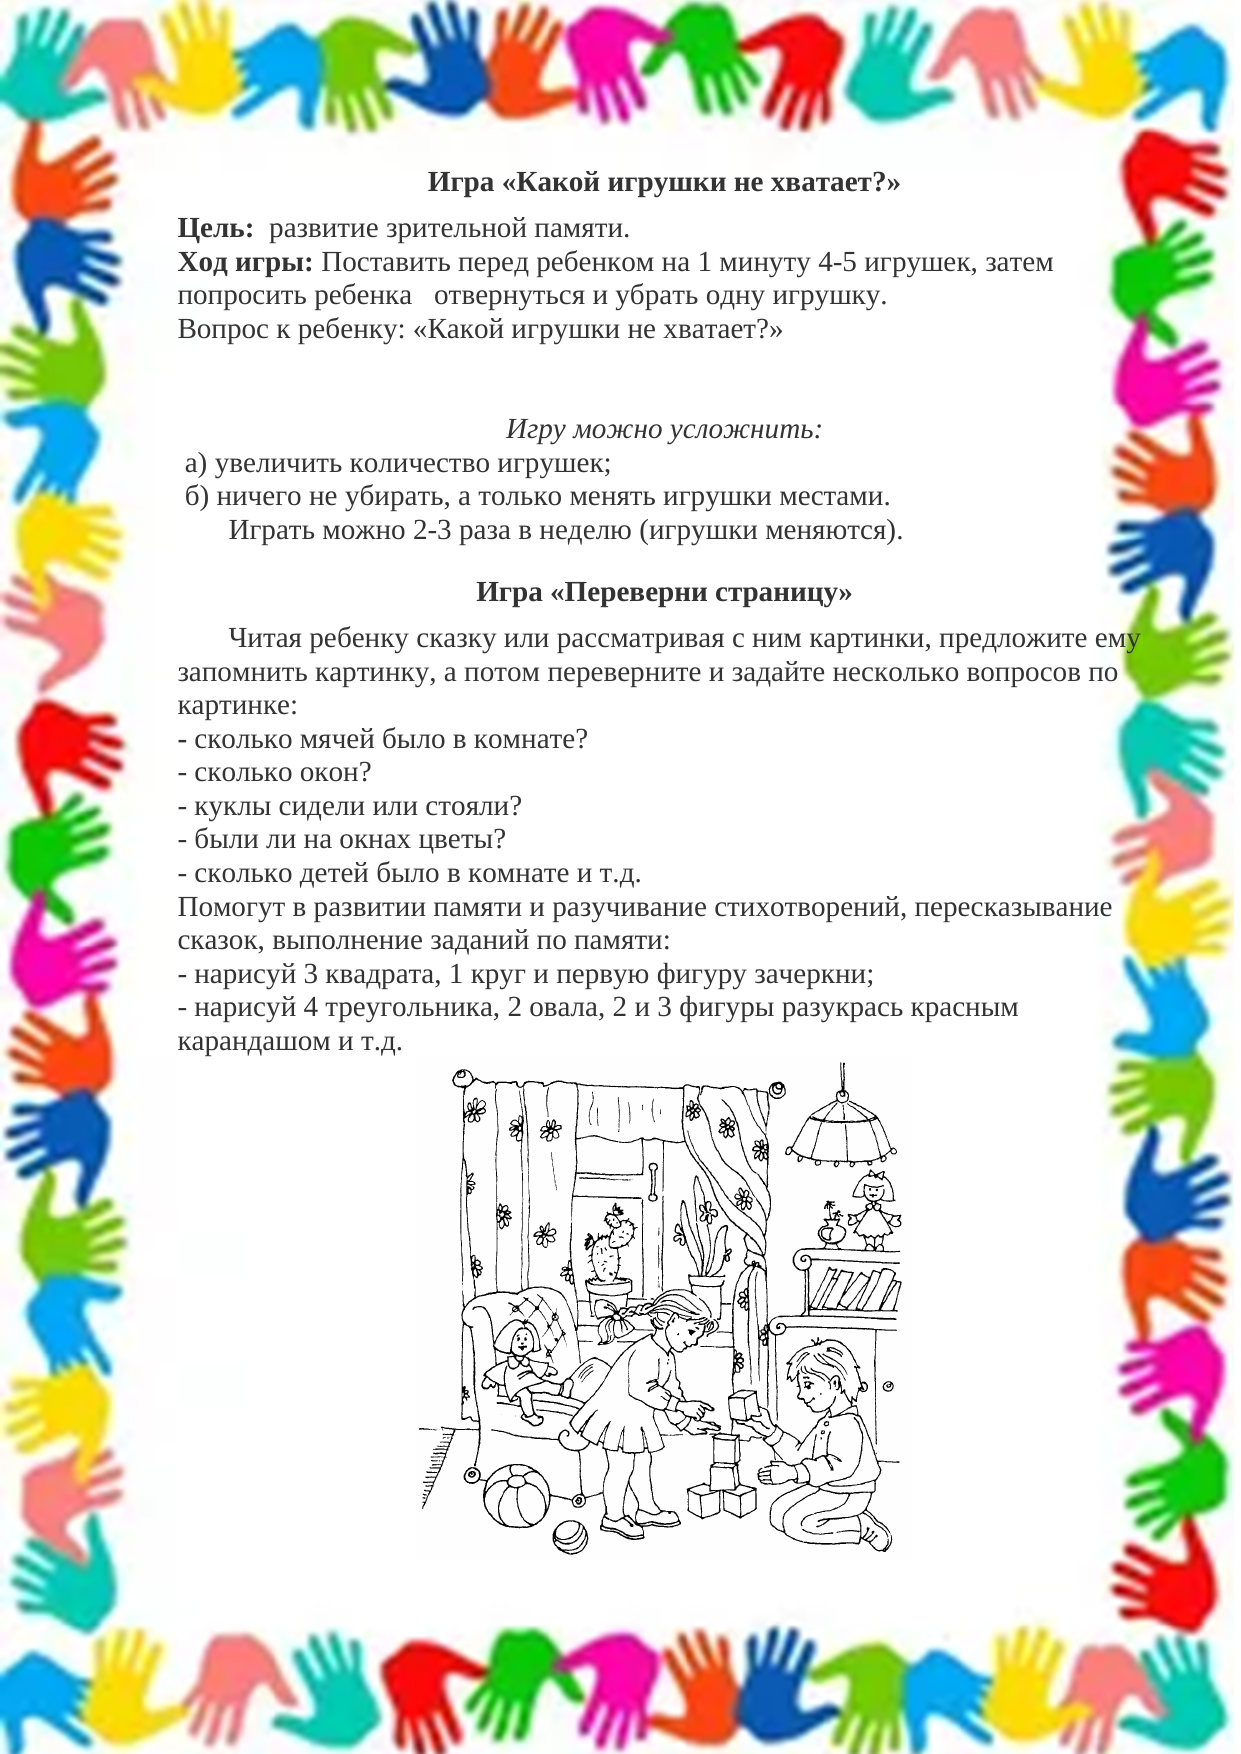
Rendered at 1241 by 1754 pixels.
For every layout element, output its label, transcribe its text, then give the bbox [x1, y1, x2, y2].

text б) ничего не убирать, а только менять игрушки местами. [177, 478, 1152, 512]
text - сколько окон? [177, 754, 1152, 788]
text Игру можно усложнить: [177, 411, 1152, 445]
text Читая ребенку сказку или рассматривая с ним картинки, предложите ему запомнить картинку, а потом переверните и задайте несколько вопросов по картинке: [177, 620, 1152, 721]
text Вопрос к ребенку: «Какой игрушки не хватает?» [177, 311, 1152, 344]
text Игра «Какой игрушки не хватает?» [177, 164, 1152, 198]
text Цель: развитие зрительной памяти. [177, 210, 1152, 244]
text - были ли на окнах цветы? [177, 822, 1152, 855]
text Помогут в развитии памяти и разучивание стихотворений, пересказывание сказок, выполнение заданий по памяти: [177, 889, 1152, 956]
text а) увеличить количество игрушек; [177, 445, 1152, 478]
text - нарисуй 4 треугольника, 2 овала, 2 и 3 фигуры разукрась красным карандашом и т.д. [177, 989, 1152, 1056]
text - сколько мячей было в комнате? [177, 721, 1152, 754]
text Ход игры: Поставить перед ребенком на 1 минуту 4-5 игрушек, затем попросить ребенка отвернуться и убрать одну игрушку. [177, 244, 1152, 311]
text - сколько детей было в комнате и т.д. [177, 855, 1152, 889]
text - нарисуй 3 квадрата, 1 круг и первую фигуру зачеркни; [177, 956, 1152, 989]
text - куклы сидели или стояли? [177, 788, 1152, 822]
picture [0, 0, 1235, 1754]
text Игра «Переверни страницу» [177, 574, 1152, 608]
text Играть можно 2-3 раза в неделю (игрушки меняются). [177, 512, 1152, 546]
